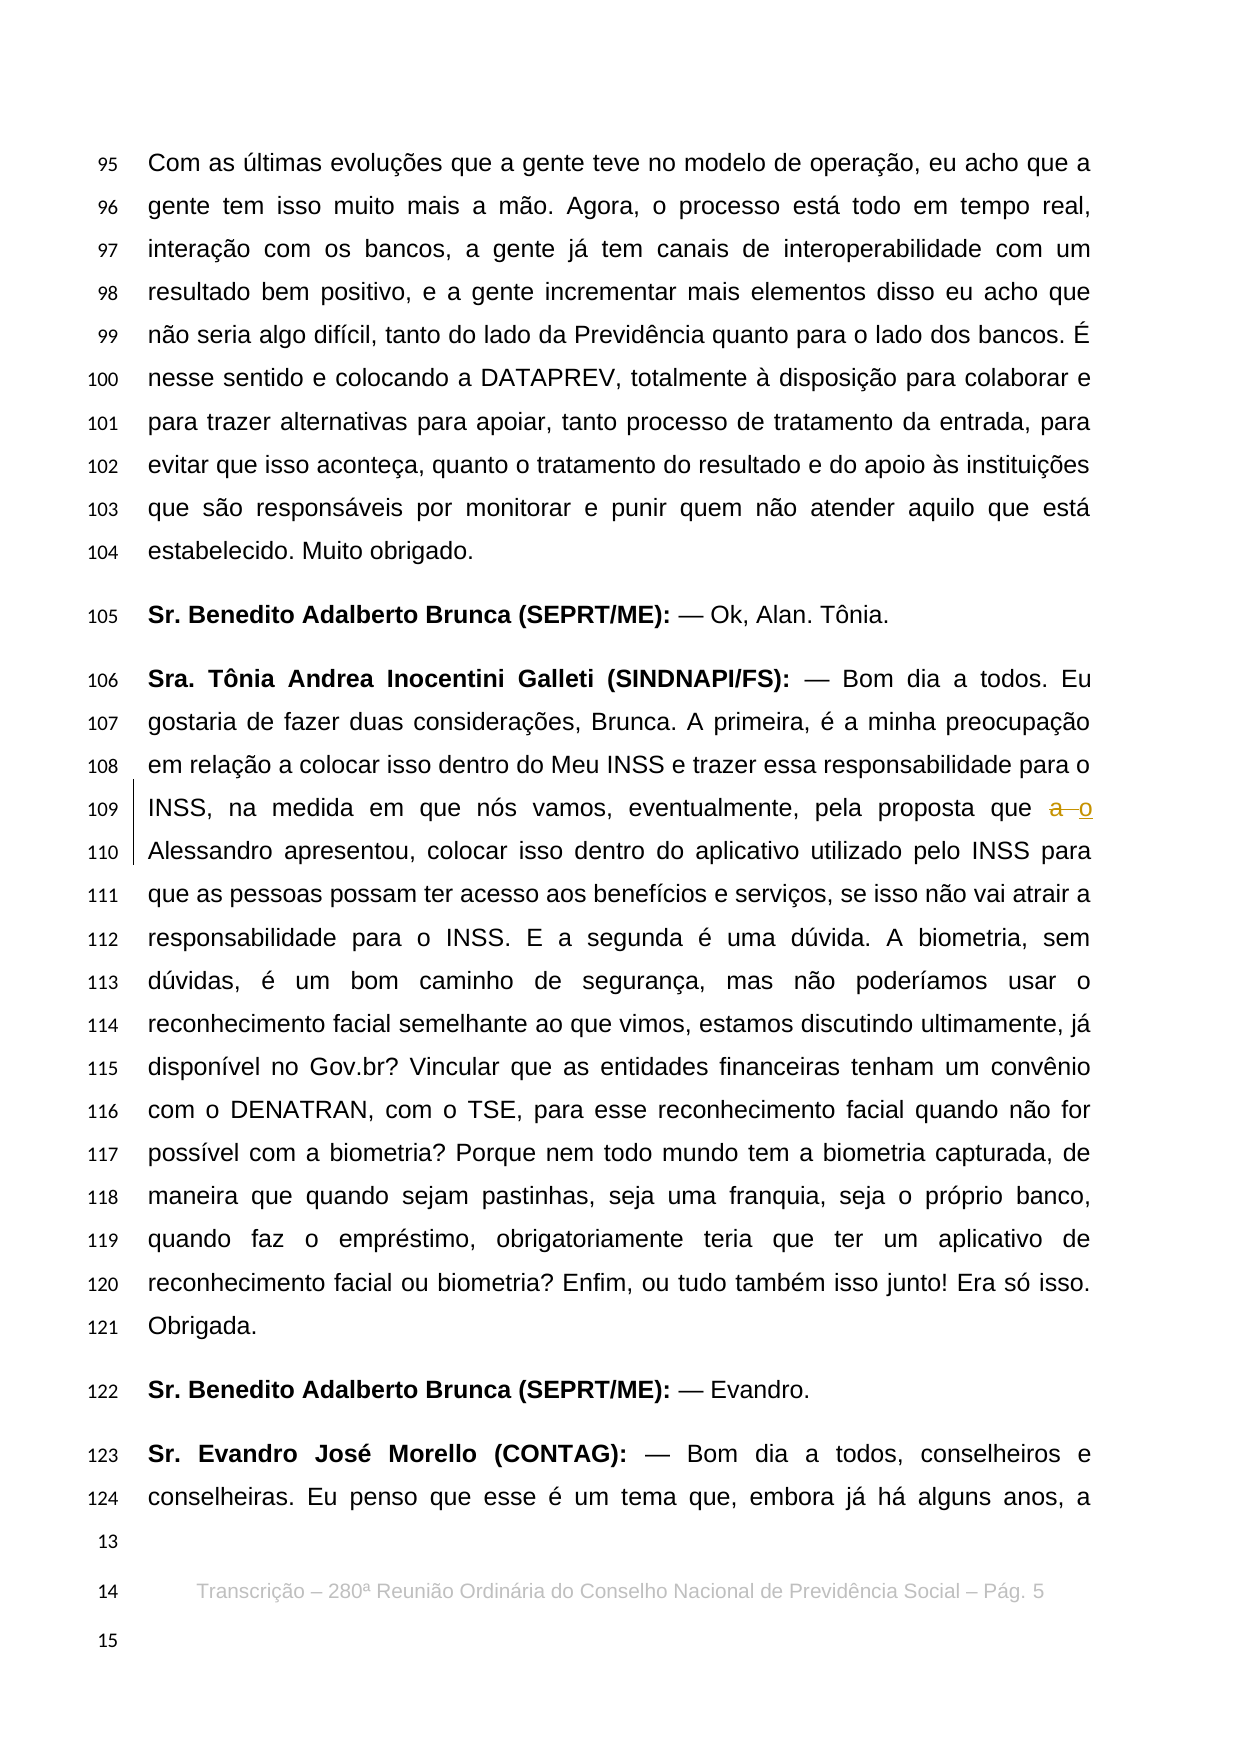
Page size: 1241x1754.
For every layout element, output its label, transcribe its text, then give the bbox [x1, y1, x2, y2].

text Sr. Benedito Adalberto Brunca (SEPRT/ME): — Ok, Alan. Tônia. [148, 600, 1092, 628]
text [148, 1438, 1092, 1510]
text Sra. Tônia Andrea Inocentini Galleti (SINDNAPI/FS): — Bom dia a todos. Eu gostaria de fazer duas considerações, Brunca. A primeira, é a minha preocupação em relação a colocar isso dentro do Meu INSS e trazer essa responsabilidade para o INSS, na medida em que nós vamos, eventualmente, pela proposta que Alessandro apresentou, colocar isso dentro do aplicativo utilizado pelo INSS para que as pessoas possam ter acesso aos benefícios e serviços, se isso não vai atrair a responsabilidade para o INSS. E a segunda é uma dúvida. A biometria, sem dúvidas, é um bom caminho de segurança, mas não poderíamos usar o reconhecimento facial semelhante ao que vimos, estamos discutindo ultimamente, já disponível no Gov.br? Vincular que as entidades financeiras tenham um convênio com o DENATRAN, com o TSE, para esse reconhecimento facial quando não for possível com a biometria? Porque nem todo mundo tem a biometria capturada, de maneira que quando sejam pastinhas, seja uma franquia, seja o próprio banco, quando faz o empréstimo, obrigatoriamente teria que ter um aplicativo de reconhecimento facial ou biometria? Enfim, ou tudo também isso junto! Era só isso. Obrigada. [148, 664, 1092, 1339]
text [148, 148, 1092, 564]
text Sr. Benedito Adalberto Brunca (SEPRT/ME): — Evandro. [148, 1374, 1092, 1403]
